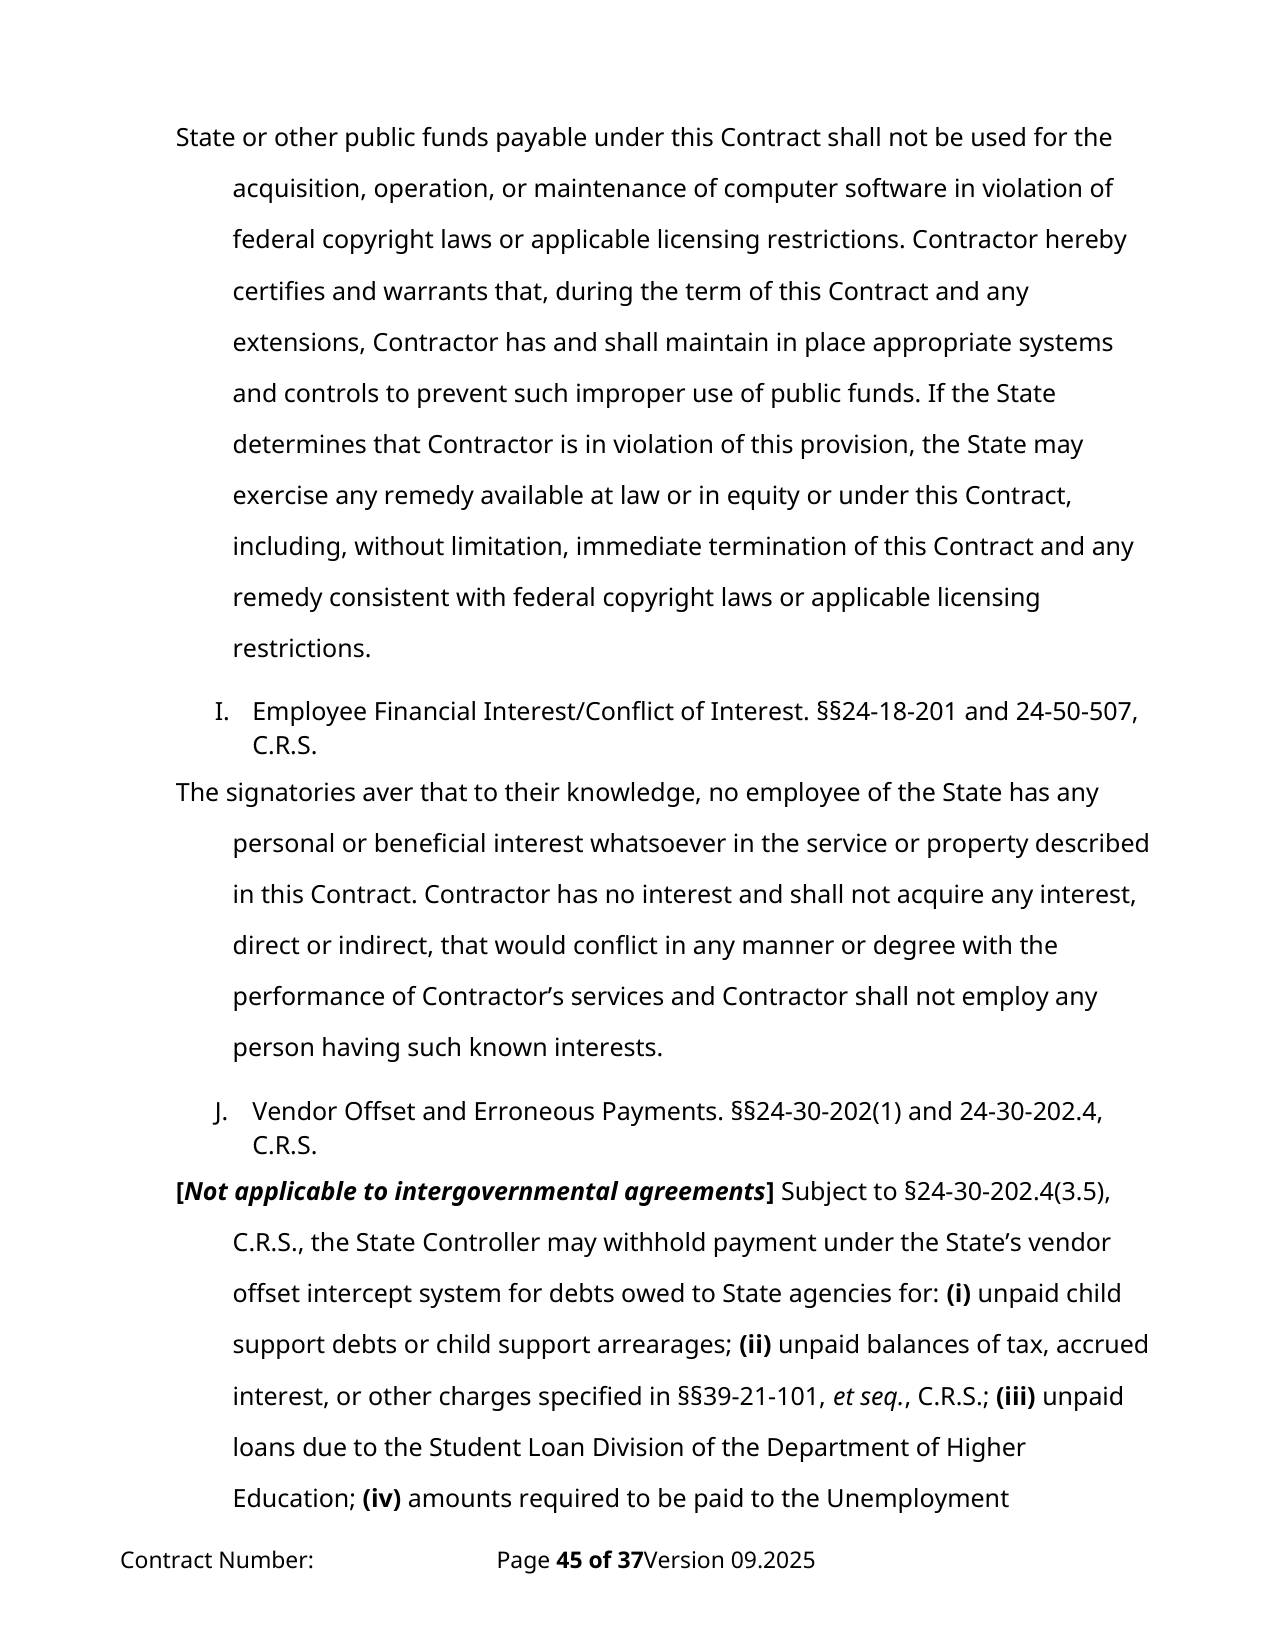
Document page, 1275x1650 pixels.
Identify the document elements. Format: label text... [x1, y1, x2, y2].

subtitle Vendor Offset and Erroneous Payments. §§24-30-202(1) and 24-30-202.4, C.R.S. [214, 1093, 1155, 1161]
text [176, 1174, 1155, 1514]
text State or other public funds payable under this Contract shall not be used for the acquisition, operation, or maintenance of computer software in violation of federal copyright laws or applicable licensing restrictions. Contractor hereby certifies and warrants that, during the term of this Contract and any extensions, Contractor has and shall maintain in place appropriate systems and controls to prevent such improper use of public funds. If the State determines that Contractor is in violation of this provision, the State may exercise any remedy available at law or in equity or under this Contract, including, without limitation, immediate termination of this Contract and any remedy consistent with federal copyright laws or applicable licensing restrictions. [176, 120, 1155, 664]
subtitle Employee Financial Interest/Conflict of Interest. §§24-18-201 and 24-50-507, C.R.S. [214, 694, 1155, 762]
text The signatories aver that to their knowledge, no employee of the State has any personal or beneficial interest whatsoever in the service or property described in this Contract. Contractor has no interest and shall not acquire any interest, direct or indirect, that would conflict in any manner or degree with the performance of Contractor’s services and Contractor shall not employ any person having such known interests. [176, 774, 1155, 1064]
